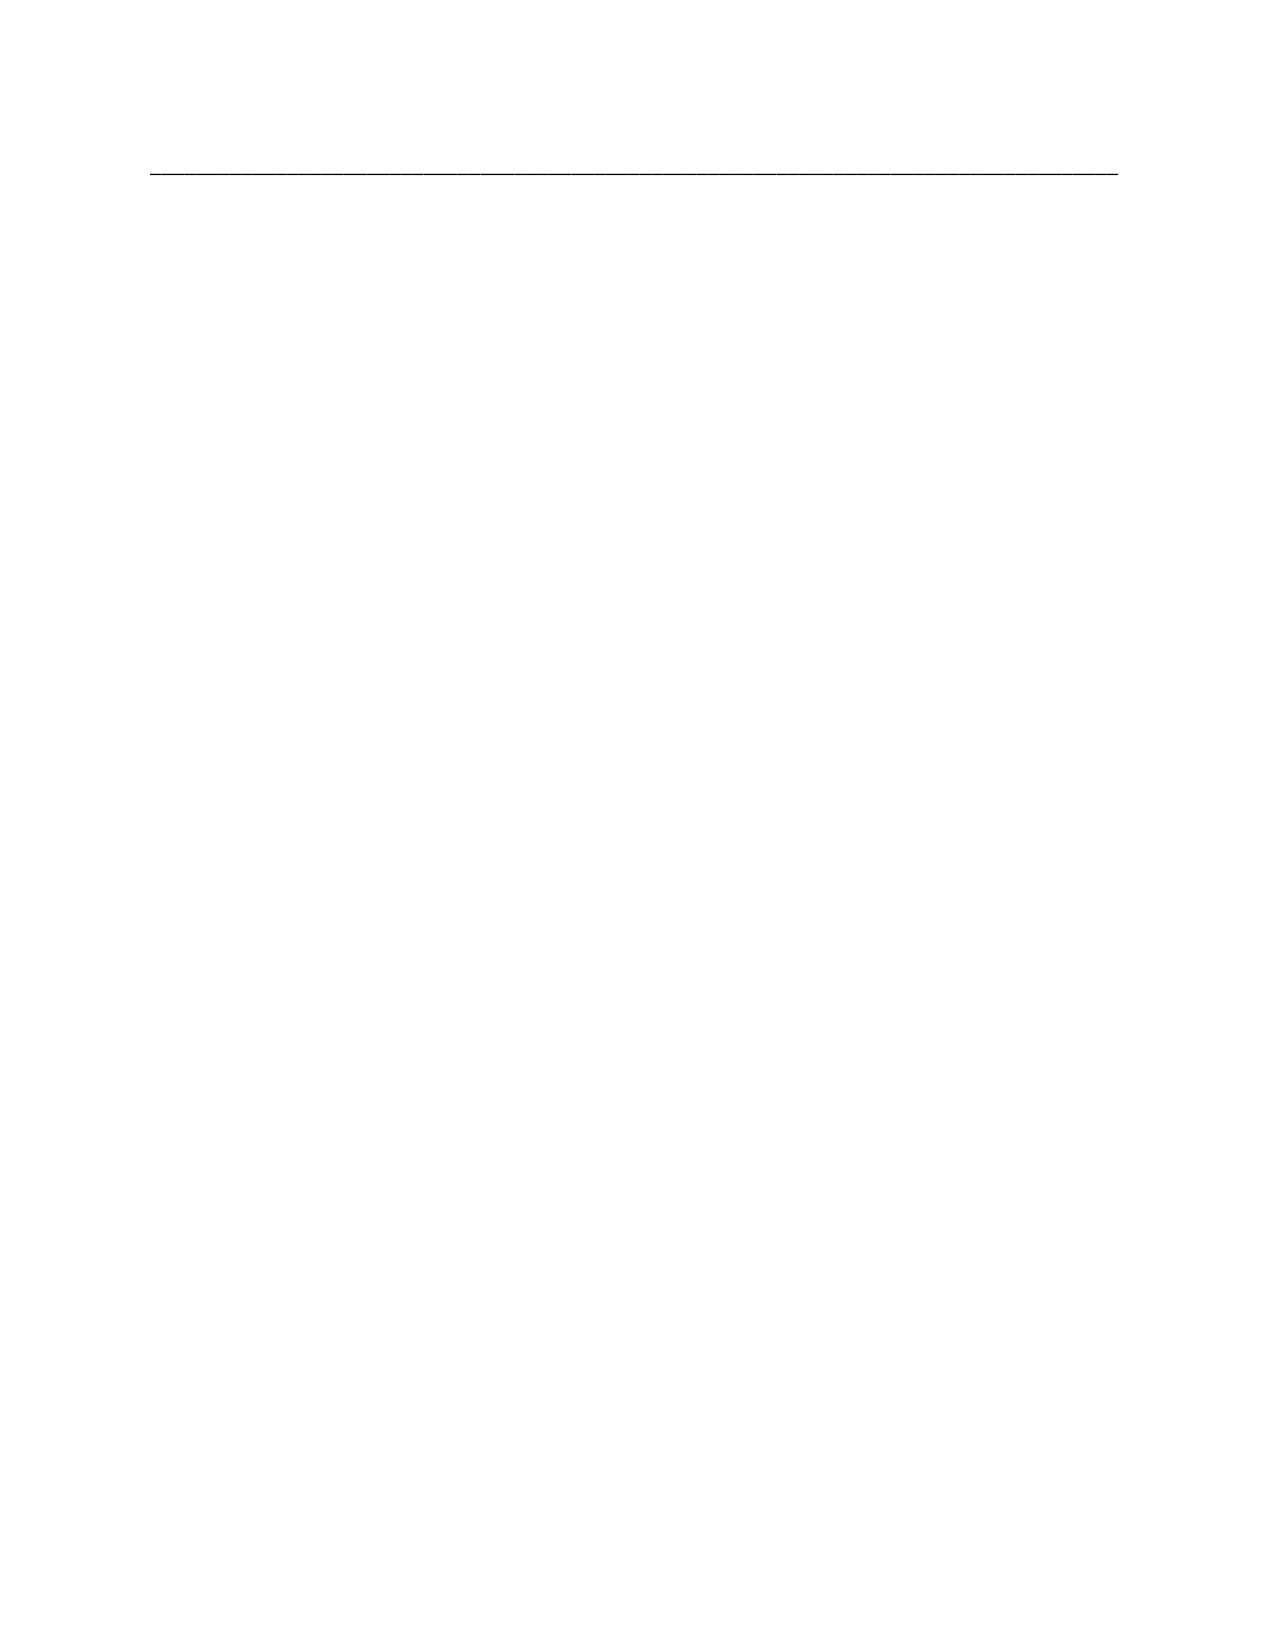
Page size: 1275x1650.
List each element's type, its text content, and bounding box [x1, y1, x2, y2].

text _____________________________________________________________________________________ [150, 150, 1125, 178]
